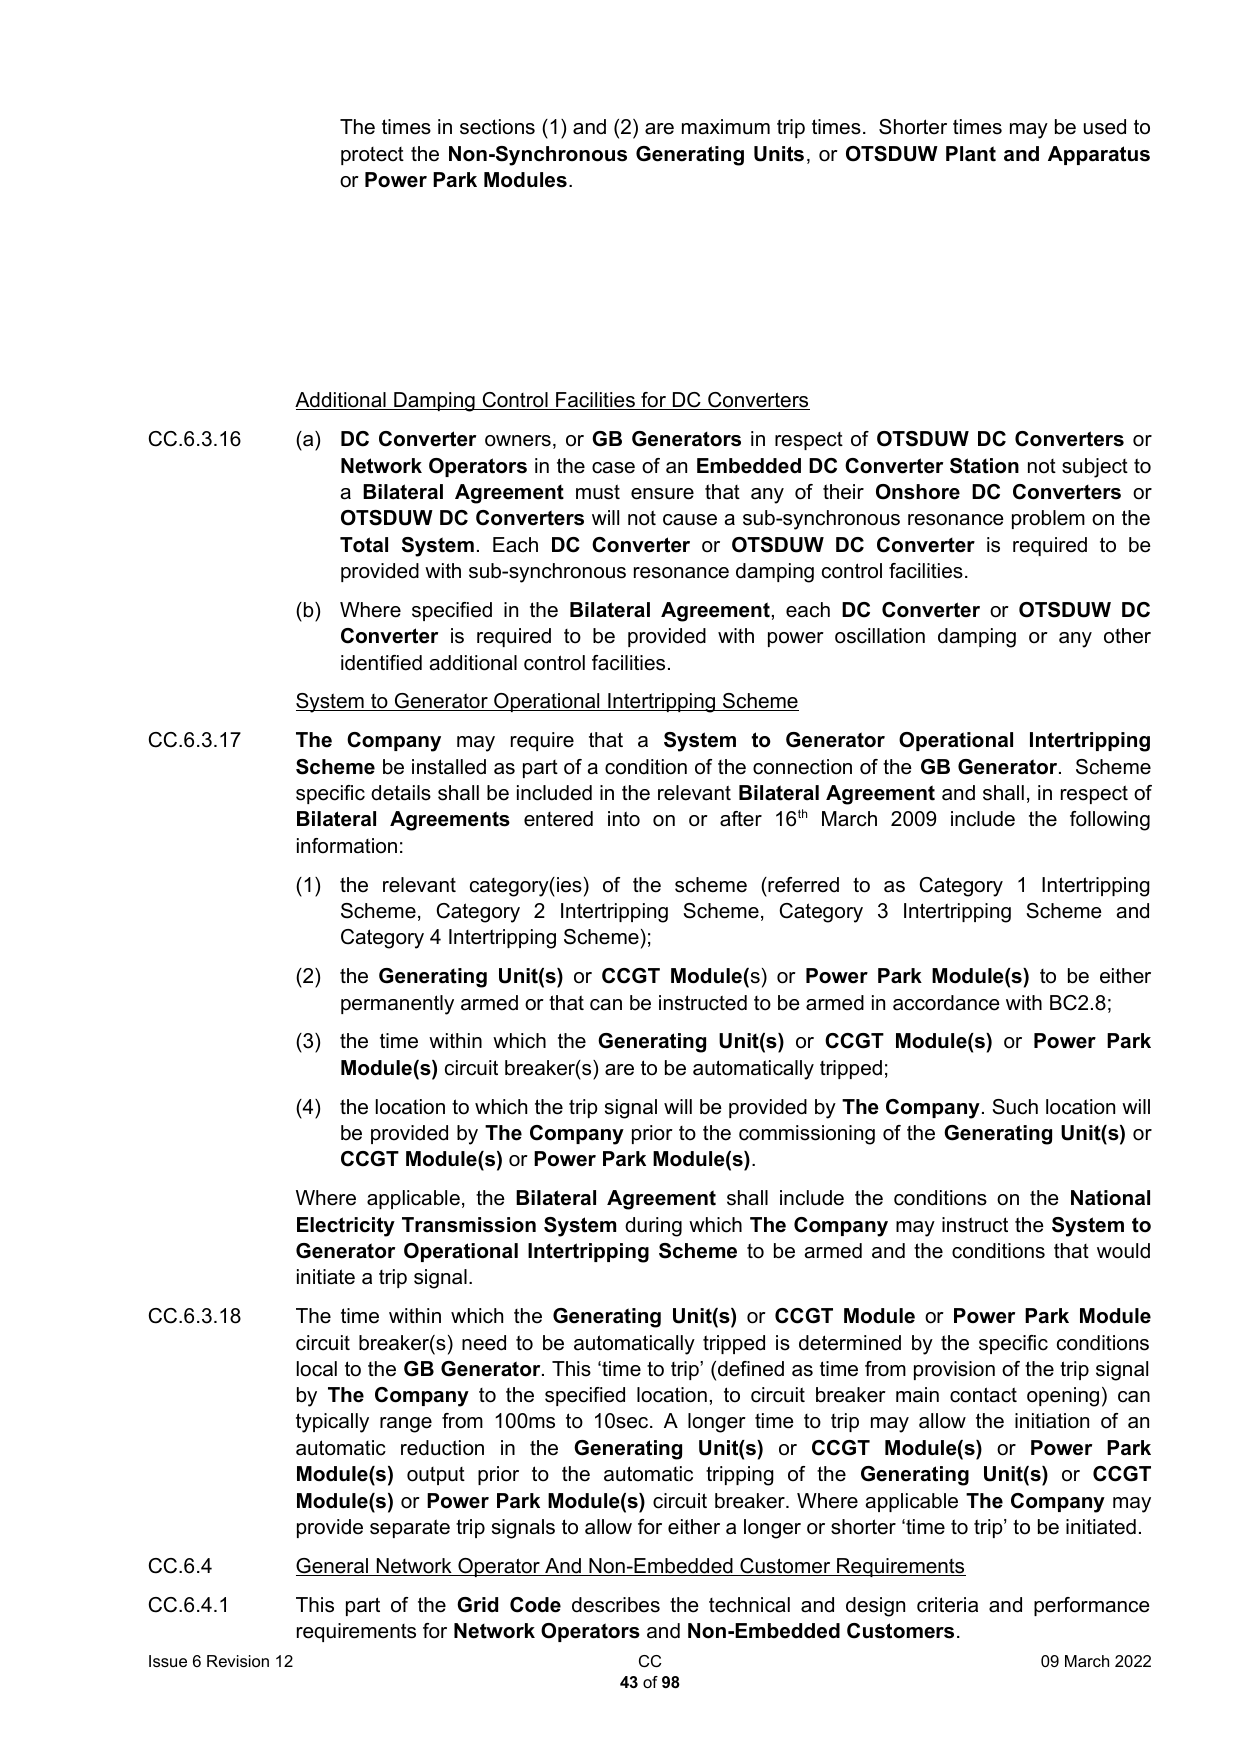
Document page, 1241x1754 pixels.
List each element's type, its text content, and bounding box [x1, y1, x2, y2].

text (4) the location to which the trip signal will be provided by The Company. Such location will be provided by The Company prior to the commissioning of the Generating Unit(s) or CCGT Module(s) or Power Park Module(s). [295, 1094, 1152, 1171]
text CC.6.3.17 The Company may require that a System to Generator Operational Intertripping Scheme be installed as part of a condition of the connection of the GB Generator. Scheme specific details shall be included in the relevant Bilateral Agreement and shall, in respect of Bilateral Agreements entered into on or after 16th March 2009 include the following information: [148, 728, 1152, 858]
text (3) the time within which the Generating Unit(s) or CCGT Module(s) or Power Park Module(s) circuit breaker(s) are to be automatically tripped; [295, 1029, 1152, 1079]
text The times in sections (1) and (2) are maximum trip times. Shorter times may be used to protect the Non-Synchronous Generating Units, or OTSDUW Plant and Apparatus or Power Park Modules. [295, 115, 1152, 192]
text CC.6.3.16 (a) DC Converter owners, or GB Generators in respect of OTSDUW DC Converters or Network Operators in the case of an Embedded DC Converter Station not subject to a Bilateral Agreement must ensure that any of their Onshore DC Converters or OTSDUW DC Converters will not cause a sub-synchronous resonance problem on the Total System. Each DC Converter or OTSDUW DC Converter is required to be provided with sub-synchronous resonance damping control facilities. [148, 427, 1152, 583]
text Additional Damping Control Facilities for DC Converters [148, 388, 1152, 412]
text (1) the relevant category(ies) of the scheme (referred to as Category 1 Intertripping Scheme, Category 2 Intertripping Scheme, Category 3 Intertripping Scheme and Category 4 Intertripping Scheme); [295, 872, 1152, 949]
text System to Generator Operational Intertripping Scheme [148, 689, 1152, 713]
text Where applicable, the Bilateral Agreement shall include the conditions on the National Electricity Transmission System during which The Company may instruct the System to Generator Operational Intertripping Scheme to be armed and the conditions that would initiate a trip signal. [148, 1186, 1152, 1289]
text (b) Where specified in the Bilateral Agreement, each DC Converter or OTSDUW DC Converter is required to be provided with power oscillation damping or any other identified additional control facilities. [295, 598, 1152, 674]
text CC.6.3.18 The time within which the Generating Unit(s) or CCGT Module or Power Park Module circuit breaker(s) need to be automatically tripped is determined by the specific conditions local to the GB Generator. This ‘time to trip’ (defined as time from provision of the trip signal by The Company to the specified location, to circuit breaker main contact opening) can typically range from 100ms to 10sec. A longer time to trip may allow the initiation of an automatic reduction in the Generating Unit(s) or CCGT Module(s) or Power Park Module(s) output prior to the automatic tripping of the Generating Unit(s) or CCGT Module(s) or Power Park Module(s) circuit breaker. Where applicable The Company may provide separate trip signals to allow for either a longer or shorter ‘time to trip’ to be initiated. [148, 1304, 1152, 1539]
text CC.6.4 General Network Operator And Non-Embedded Customer Requirements [148, 1554, 1152, 1578]
text (2) the Generating Unit(s) or CCGT Module(s) or Power Park Module(s) to be either permanently armed or that can be instructed to be armed in accordance with BC2.8; [295, 964, 1152, 1014]
text CC.6.4.1 This part of the Grid Code describes the technical and design criteria and performance requirements for Network Operators and Non-Embedded Customers. [148, 1592, 1152, 1643]
